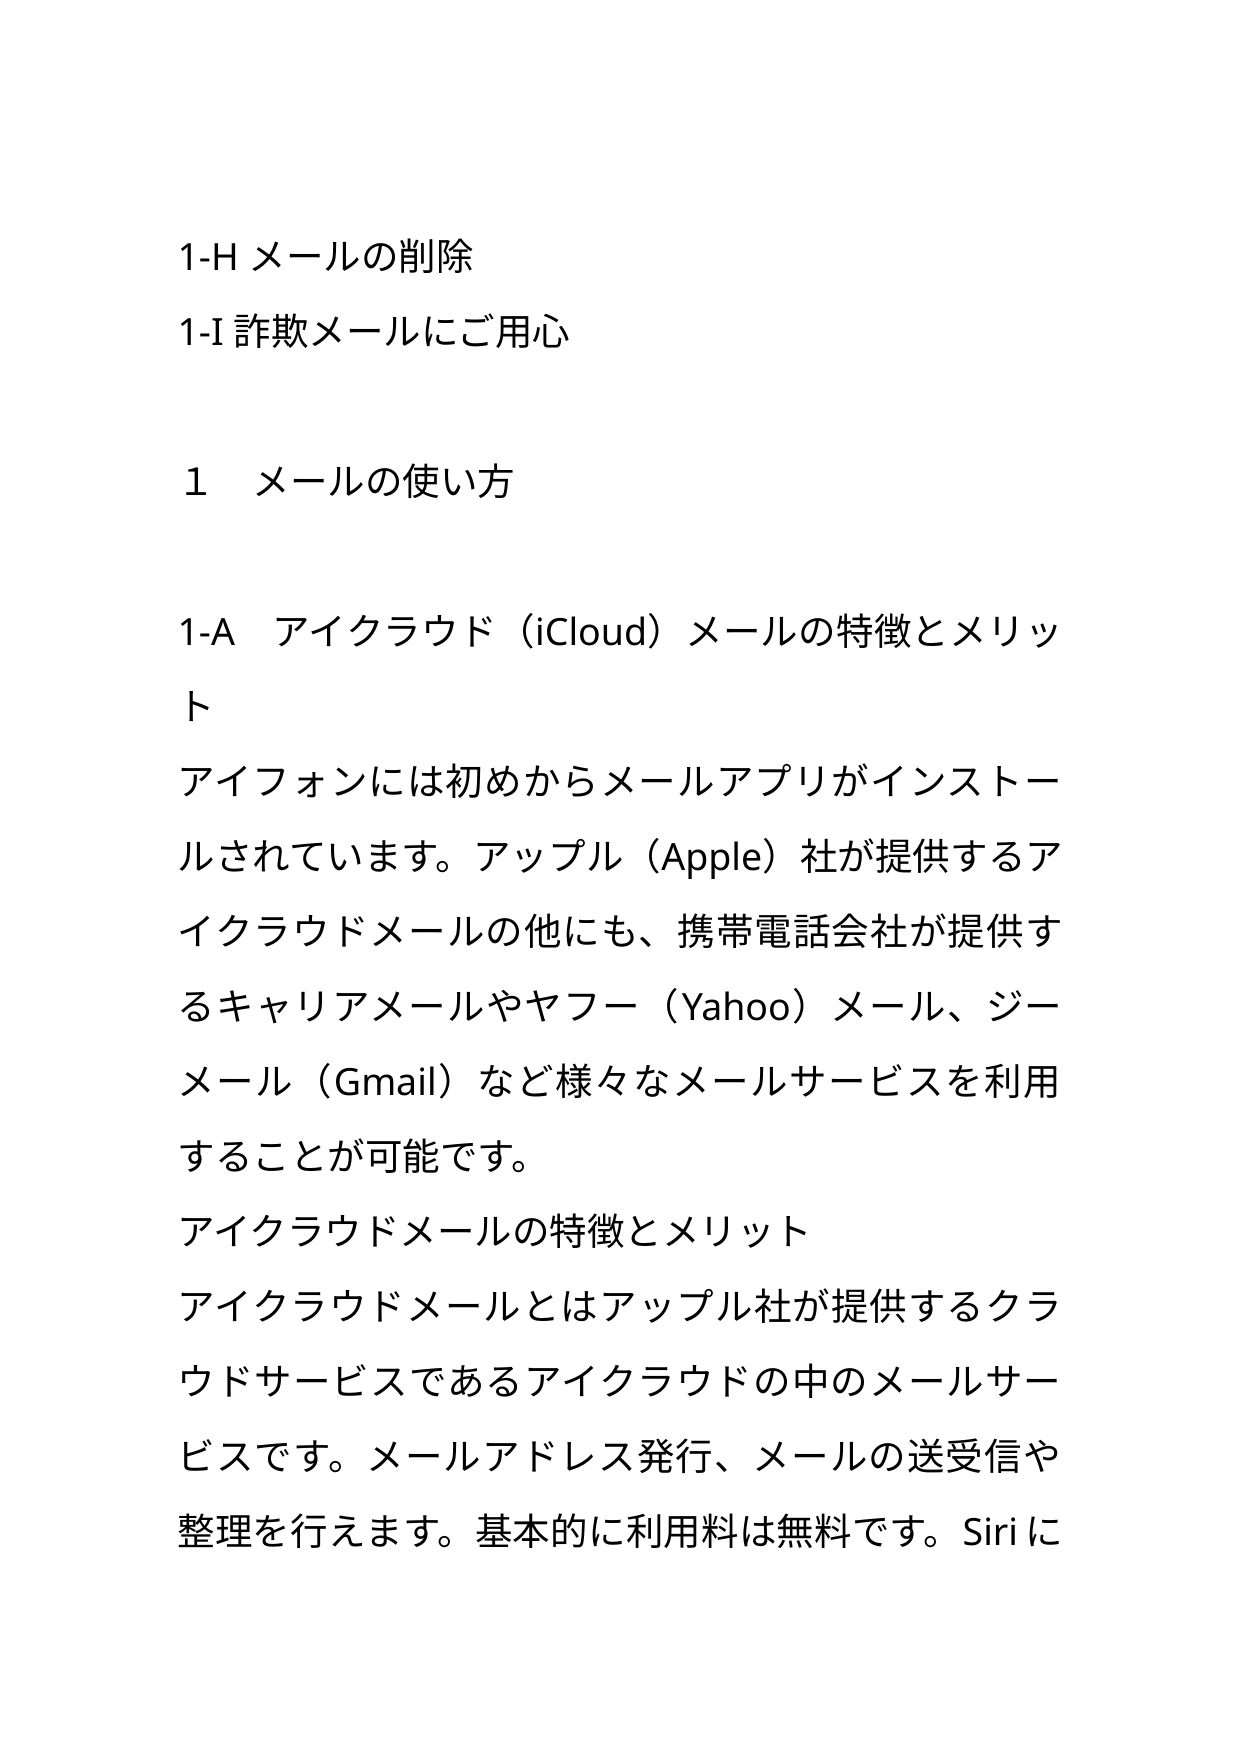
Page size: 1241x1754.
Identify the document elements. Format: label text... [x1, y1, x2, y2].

text アイクラウドメールの特徴とメリット [177, 1192, 1063, 1267]
text 1-H メールの削除 [177, 217, 1063, 292]
text １ メールの使い方 [177, 442, 1063, 517]
text アイフォンには初めからメールアプリがインストールされています。アップル（Apple）社が提供するアイクラウドメールの他にも、携帯電話会社が提供するキャリアメールやヤフー（Yahoo）メール、ジーメール（Gmail）など様々なメールサービスを利用することが可能です。 [177, 742, 1063, 1192]
text 1-I 詐欺メールにご用心 [177, 292, 1063, 367]
text 1-A アイクラウド（iCloud）メールの特徴とメリット [177, 592, 1063, 742]
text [177, 1267, 1063, 1567]
